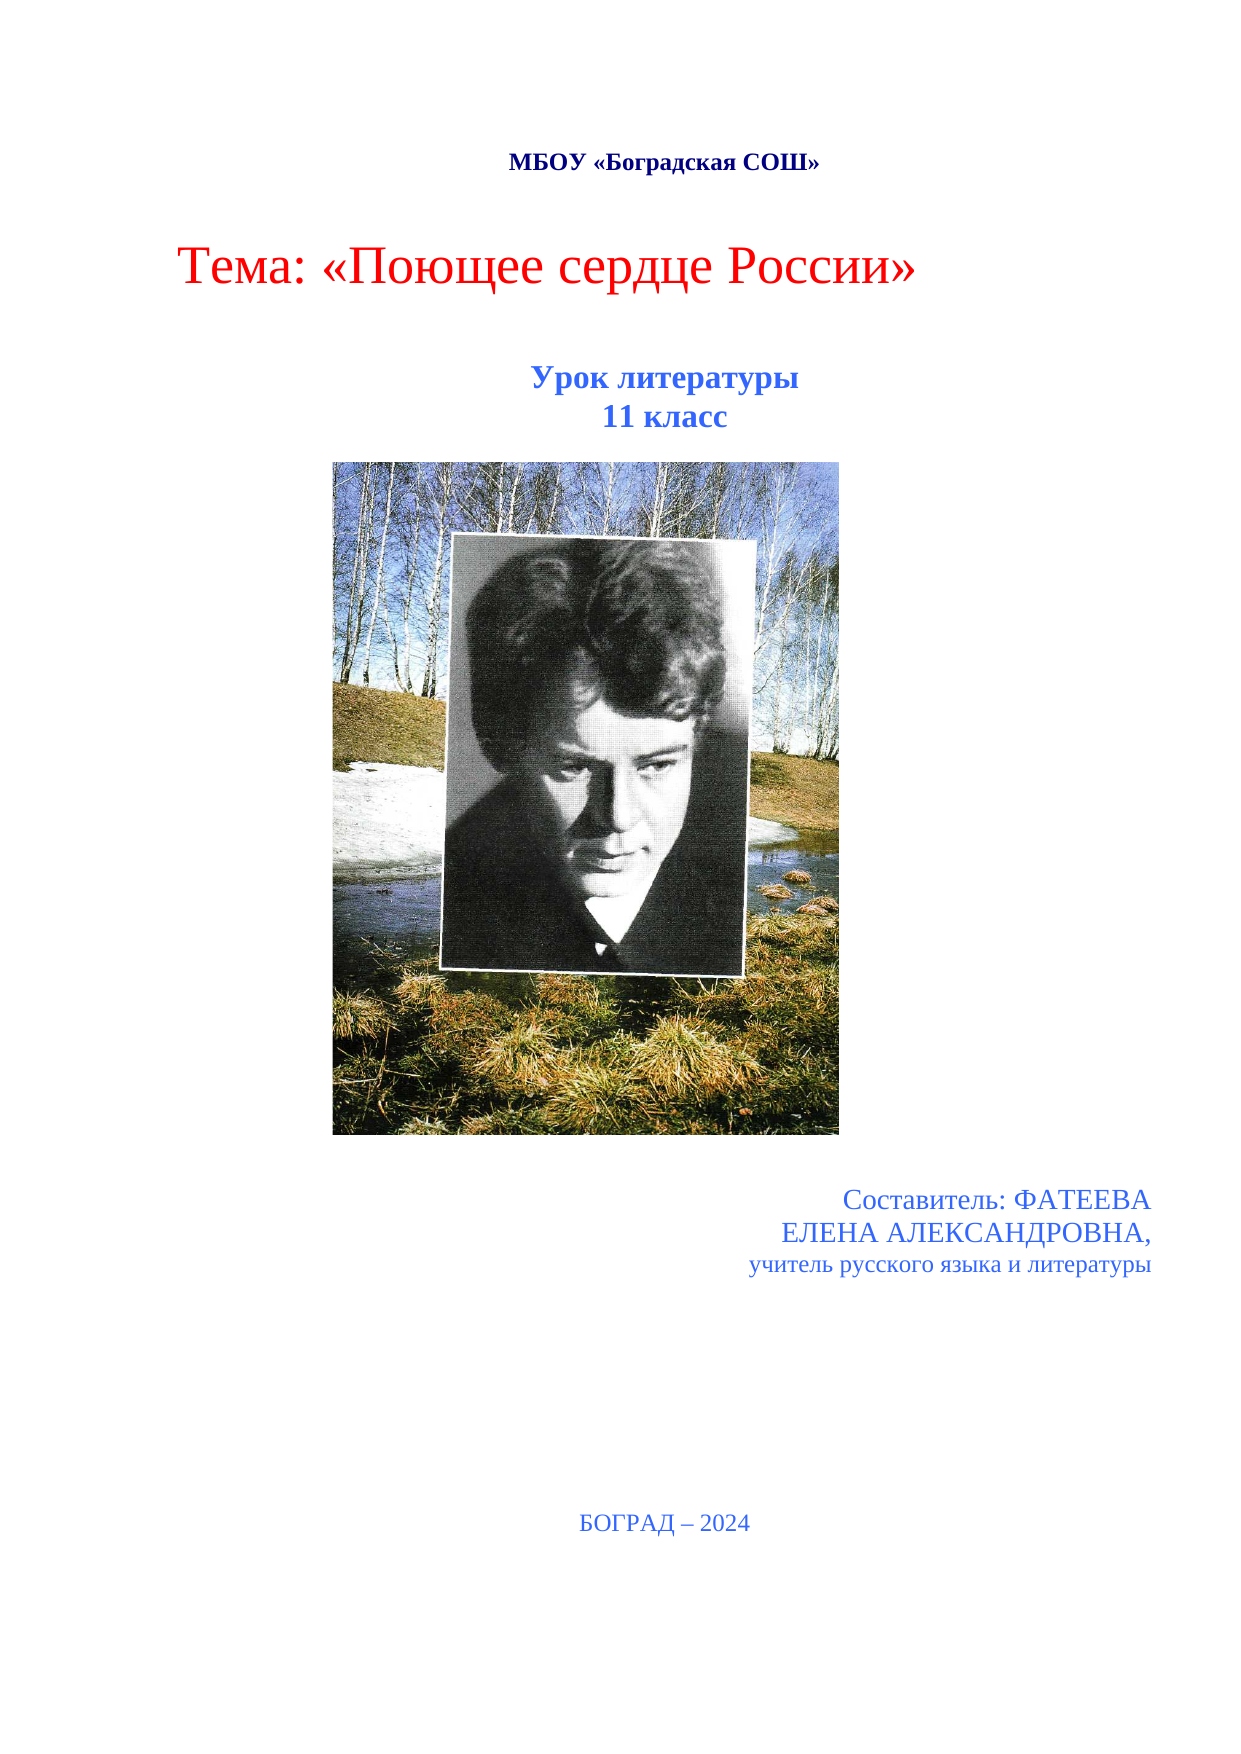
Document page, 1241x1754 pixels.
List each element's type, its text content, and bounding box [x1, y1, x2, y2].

text 11 класс [177, 396, 1152, 434]
text БОГРАД – 2024 [177, 1508, 1152, 1536]
text учитель русского языка и литературы [177, 1249, 1152, 1278]
text МБОУ «Боградская СОШ» [177, 147, 1152, 176]
text ЕЛЕНА АЛЕКСАНДРОВНА, [177, 1215, 1152, 1249]
text Тема: «Поющее сердце России» [177, 233, 1152, 295]
text Урок литературы [177, 358, 1152, 396]
picture [332, 462, 839, 1138]
text Составитель: ФАТЕЕВА [177, 1182, 1152, 1215]
